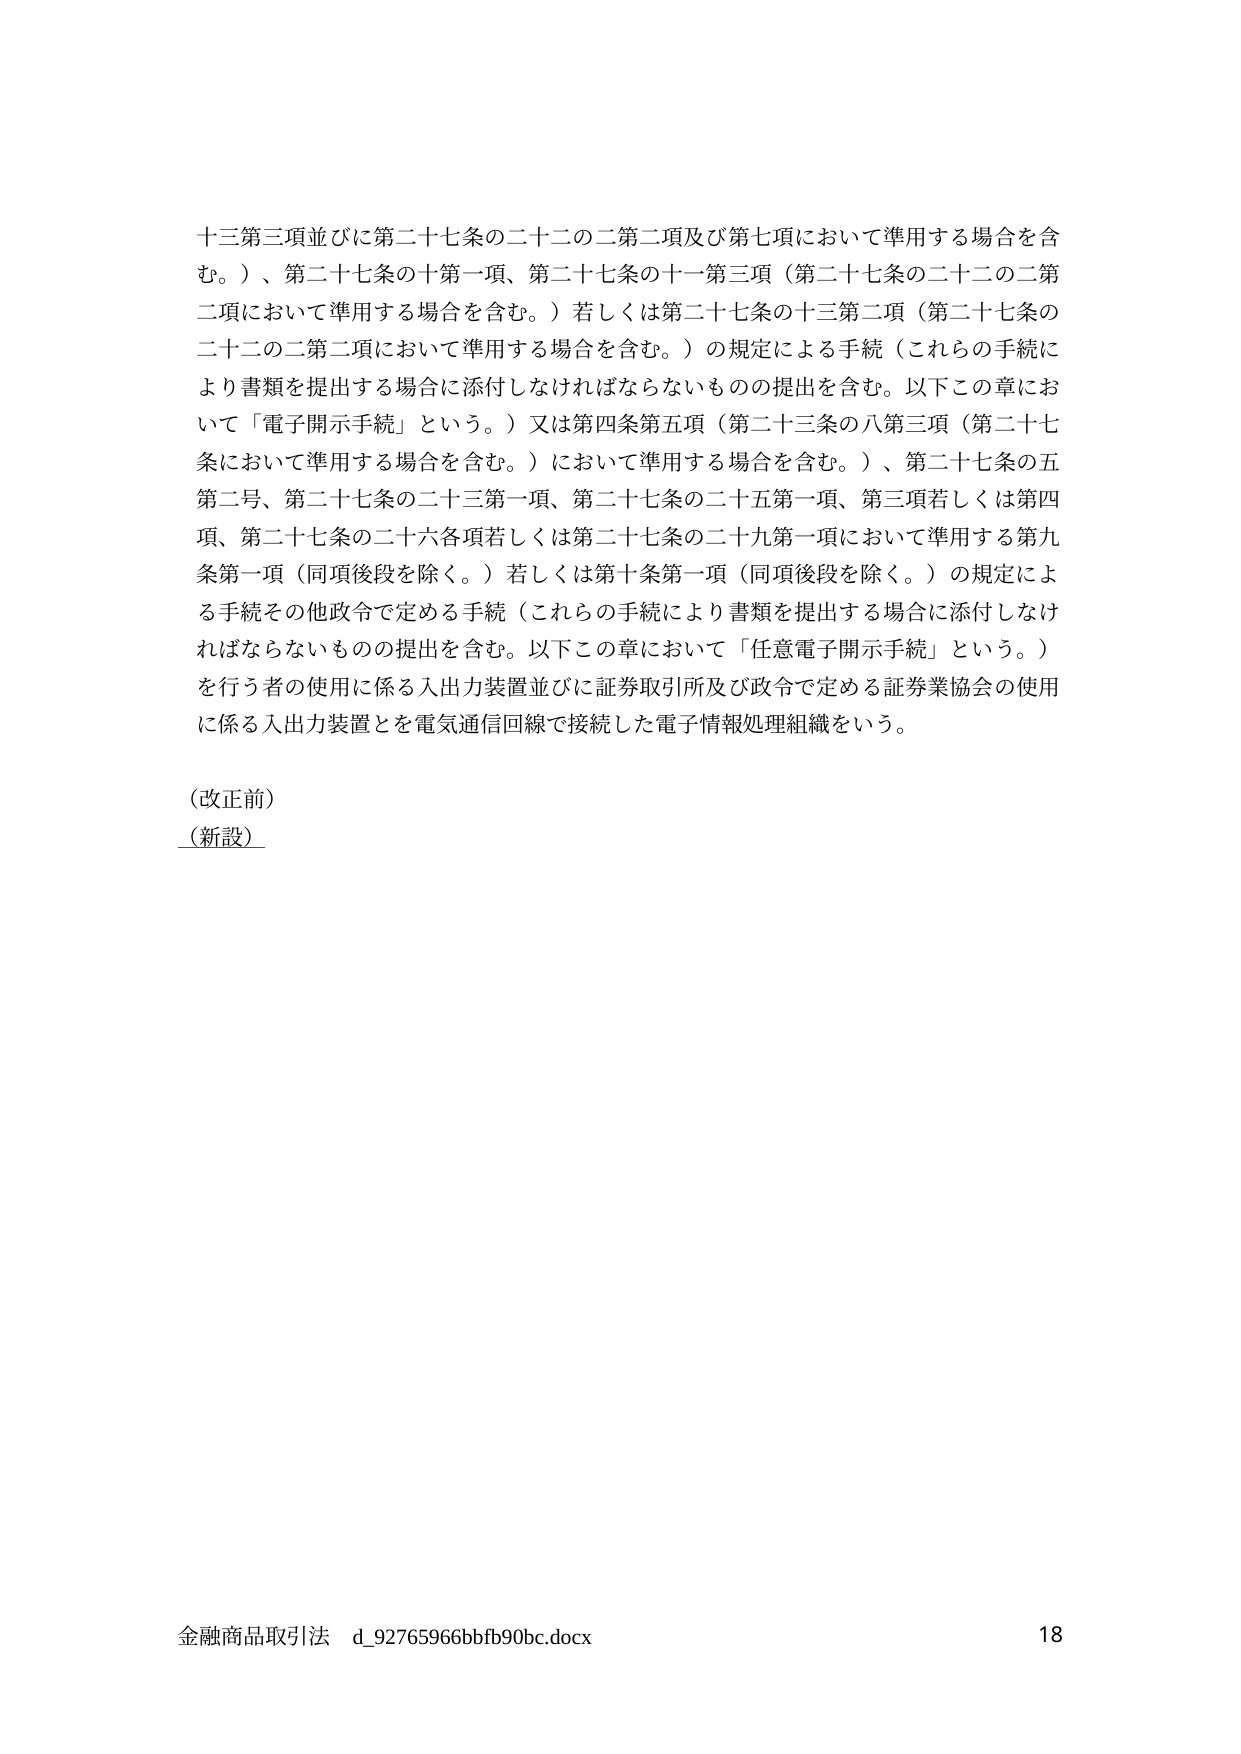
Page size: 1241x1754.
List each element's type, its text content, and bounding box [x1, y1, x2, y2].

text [177, 217, 1063, 742]
text （新設） [177, 817, 1063, 854]
text （改正前） [177, 779, 1063, 817]
